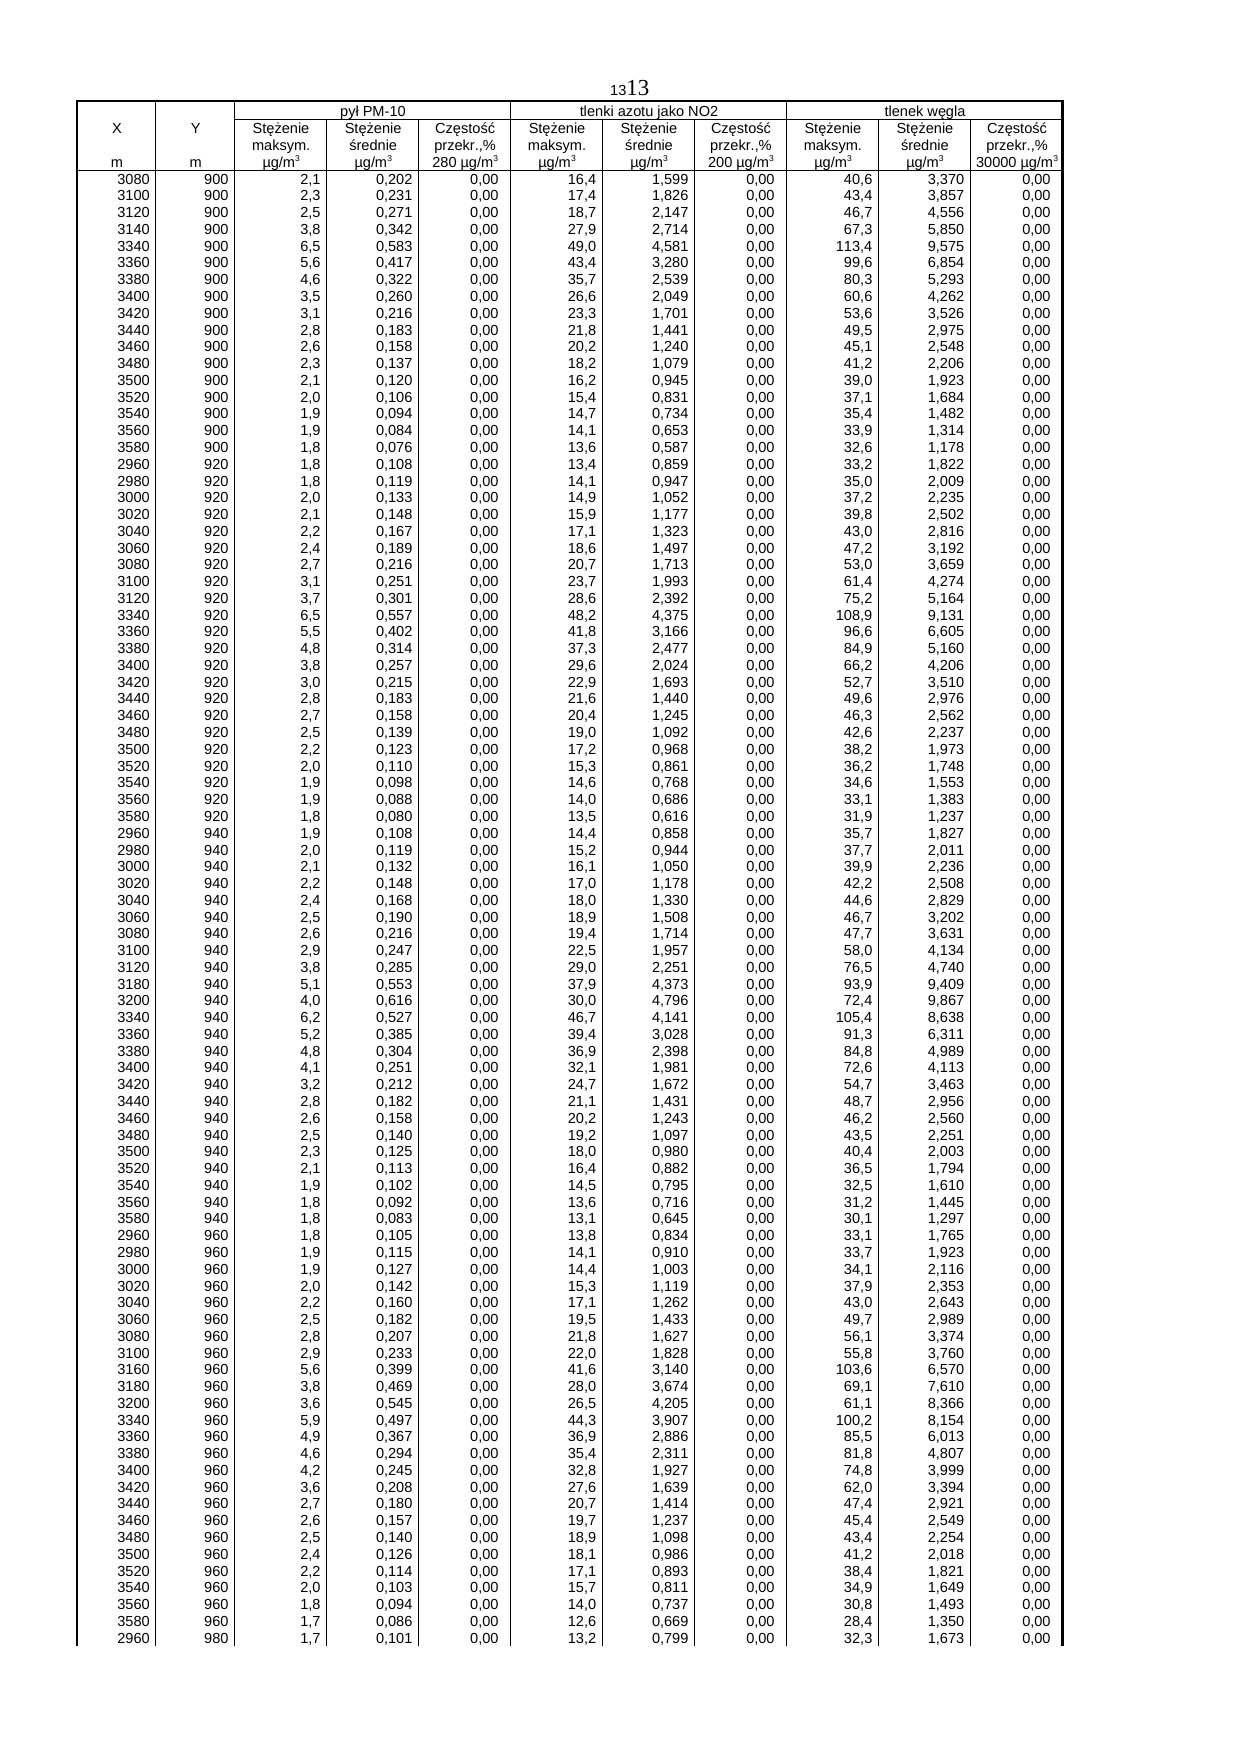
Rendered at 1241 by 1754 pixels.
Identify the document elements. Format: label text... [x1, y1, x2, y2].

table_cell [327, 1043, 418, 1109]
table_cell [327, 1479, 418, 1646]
table_cell 280 µg/m3 [419, 154, 510, 170]
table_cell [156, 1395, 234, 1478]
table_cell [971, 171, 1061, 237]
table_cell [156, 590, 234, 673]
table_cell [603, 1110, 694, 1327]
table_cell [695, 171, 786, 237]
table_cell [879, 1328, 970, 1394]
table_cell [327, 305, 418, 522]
table_header tlenki azotu jako NO2 [511, 102, 786, 119]
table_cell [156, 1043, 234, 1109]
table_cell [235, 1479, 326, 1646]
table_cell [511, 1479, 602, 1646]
table_cell Y [156, 119, 234, 153]
table_cell 200 µg/m3 [695, 154, 786, 170]
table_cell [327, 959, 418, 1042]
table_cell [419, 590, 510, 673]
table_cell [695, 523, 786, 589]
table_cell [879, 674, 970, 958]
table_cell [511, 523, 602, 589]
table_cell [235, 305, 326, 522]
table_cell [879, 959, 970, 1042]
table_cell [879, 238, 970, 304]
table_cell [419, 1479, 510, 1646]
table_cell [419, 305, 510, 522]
table_header pył PM-10 [235, 102, 510, 119]
table_cell µg/m3 [327, 154, 418, 170]
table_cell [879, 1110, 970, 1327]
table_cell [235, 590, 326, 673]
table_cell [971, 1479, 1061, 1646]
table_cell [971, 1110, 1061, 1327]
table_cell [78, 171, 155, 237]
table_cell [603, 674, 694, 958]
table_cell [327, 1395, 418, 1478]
table_cell m [78, 154, 155, 170]
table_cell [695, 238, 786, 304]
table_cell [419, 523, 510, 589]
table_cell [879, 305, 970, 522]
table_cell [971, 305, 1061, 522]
table_cell µg/m3 [603, 154, 694, 170]
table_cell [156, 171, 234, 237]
table_cell Stężenie średnie [327, 120, 418, 153]
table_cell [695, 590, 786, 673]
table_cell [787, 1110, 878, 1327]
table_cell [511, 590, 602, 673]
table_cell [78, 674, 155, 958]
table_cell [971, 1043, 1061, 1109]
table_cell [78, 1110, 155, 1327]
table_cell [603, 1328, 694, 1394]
table_cell m [156, 154, 234, 170]
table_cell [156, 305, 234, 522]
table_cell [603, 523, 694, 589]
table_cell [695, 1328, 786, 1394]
table_cell Stężenie maksym. [235, 120, 326, 153]
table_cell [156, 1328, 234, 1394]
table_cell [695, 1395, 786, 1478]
table_cell µg/m3 [879, 154, 970, 170]
table_cell Stężenie średnie [603, 120, 694, 153]
table_cell Częstość przekr.,% [695, 120, 786, 153]
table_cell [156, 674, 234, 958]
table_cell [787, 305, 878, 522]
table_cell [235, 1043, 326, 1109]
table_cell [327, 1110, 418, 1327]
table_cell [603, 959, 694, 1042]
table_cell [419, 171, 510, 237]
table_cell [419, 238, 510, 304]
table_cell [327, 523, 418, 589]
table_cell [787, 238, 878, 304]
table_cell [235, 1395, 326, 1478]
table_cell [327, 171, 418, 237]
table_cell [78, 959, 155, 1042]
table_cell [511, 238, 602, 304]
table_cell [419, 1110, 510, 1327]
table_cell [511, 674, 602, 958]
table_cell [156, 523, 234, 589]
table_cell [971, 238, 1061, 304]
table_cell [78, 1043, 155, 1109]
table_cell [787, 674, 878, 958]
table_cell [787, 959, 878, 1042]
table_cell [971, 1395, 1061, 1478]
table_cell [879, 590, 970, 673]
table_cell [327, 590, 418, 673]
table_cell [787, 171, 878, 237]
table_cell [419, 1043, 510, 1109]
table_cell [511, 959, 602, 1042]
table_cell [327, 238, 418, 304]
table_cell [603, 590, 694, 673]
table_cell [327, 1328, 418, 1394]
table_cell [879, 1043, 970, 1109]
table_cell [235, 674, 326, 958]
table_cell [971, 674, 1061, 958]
table_header [78, 102, 155, 119]
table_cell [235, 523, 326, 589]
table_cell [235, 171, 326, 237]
table_cell Częstość przekr.,% [419, 120, 510, 153]
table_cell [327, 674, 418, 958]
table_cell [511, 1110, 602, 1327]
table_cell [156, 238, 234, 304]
table_cell µg/m3 [511, 154, 602, 170]
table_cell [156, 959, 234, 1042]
table_cell µg/m3 [235, 154, 326, 170]
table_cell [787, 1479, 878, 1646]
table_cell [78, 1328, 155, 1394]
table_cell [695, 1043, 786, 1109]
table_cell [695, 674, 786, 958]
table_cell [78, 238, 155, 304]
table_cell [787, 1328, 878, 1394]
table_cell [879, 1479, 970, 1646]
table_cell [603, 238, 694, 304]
table_cell Stężenie średnie [879, 120, 970, 153]
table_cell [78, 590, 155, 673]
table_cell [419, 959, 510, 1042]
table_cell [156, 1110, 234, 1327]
table_cell Częstość przekr.,% [971, 120, 1061, 153]
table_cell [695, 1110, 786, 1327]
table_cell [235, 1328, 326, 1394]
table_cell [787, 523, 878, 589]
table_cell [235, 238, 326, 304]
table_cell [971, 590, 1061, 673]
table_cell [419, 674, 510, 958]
table_cell Stężenie maksym. [787, 120, 878, 153]
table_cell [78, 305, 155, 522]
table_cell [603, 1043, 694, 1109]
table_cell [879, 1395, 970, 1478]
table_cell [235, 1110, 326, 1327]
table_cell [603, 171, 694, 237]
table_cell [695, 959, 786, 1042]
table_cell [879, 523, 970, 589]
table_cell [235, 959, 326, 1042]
table_cell Stężenie maksym. [511, 120, 602, 153]
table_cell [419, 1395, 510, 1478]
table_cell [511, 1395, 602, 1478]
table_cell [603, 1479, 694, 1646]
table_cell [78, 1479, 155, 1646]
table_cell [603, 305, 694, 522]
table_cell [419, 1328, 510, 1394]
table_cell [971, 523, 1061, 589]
table_header [156, 102, 234, 119]
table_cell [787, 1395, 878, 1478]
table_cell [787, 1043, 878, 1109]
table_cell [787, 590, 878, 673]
table_header tlenek węgla [787, 102, 1061, 119]
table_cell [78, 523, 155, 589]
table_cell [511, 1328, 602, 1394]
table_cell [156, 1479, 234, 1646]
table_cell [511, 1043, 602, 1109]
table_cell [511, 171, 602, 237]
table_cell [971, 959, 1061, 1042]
table_cell X [78, 119, 155, 153]
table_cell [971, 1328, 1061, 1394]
table_cell µg/m3 [787, 154, 878, 170]
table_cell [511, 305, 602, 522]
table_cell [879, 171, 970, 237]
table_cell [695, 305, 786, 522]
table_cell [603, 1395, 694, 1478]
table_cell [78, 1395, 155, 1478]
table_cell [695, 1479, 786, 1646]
table_cell 30000 µg/m3 [971, 154, 1061, 170]
